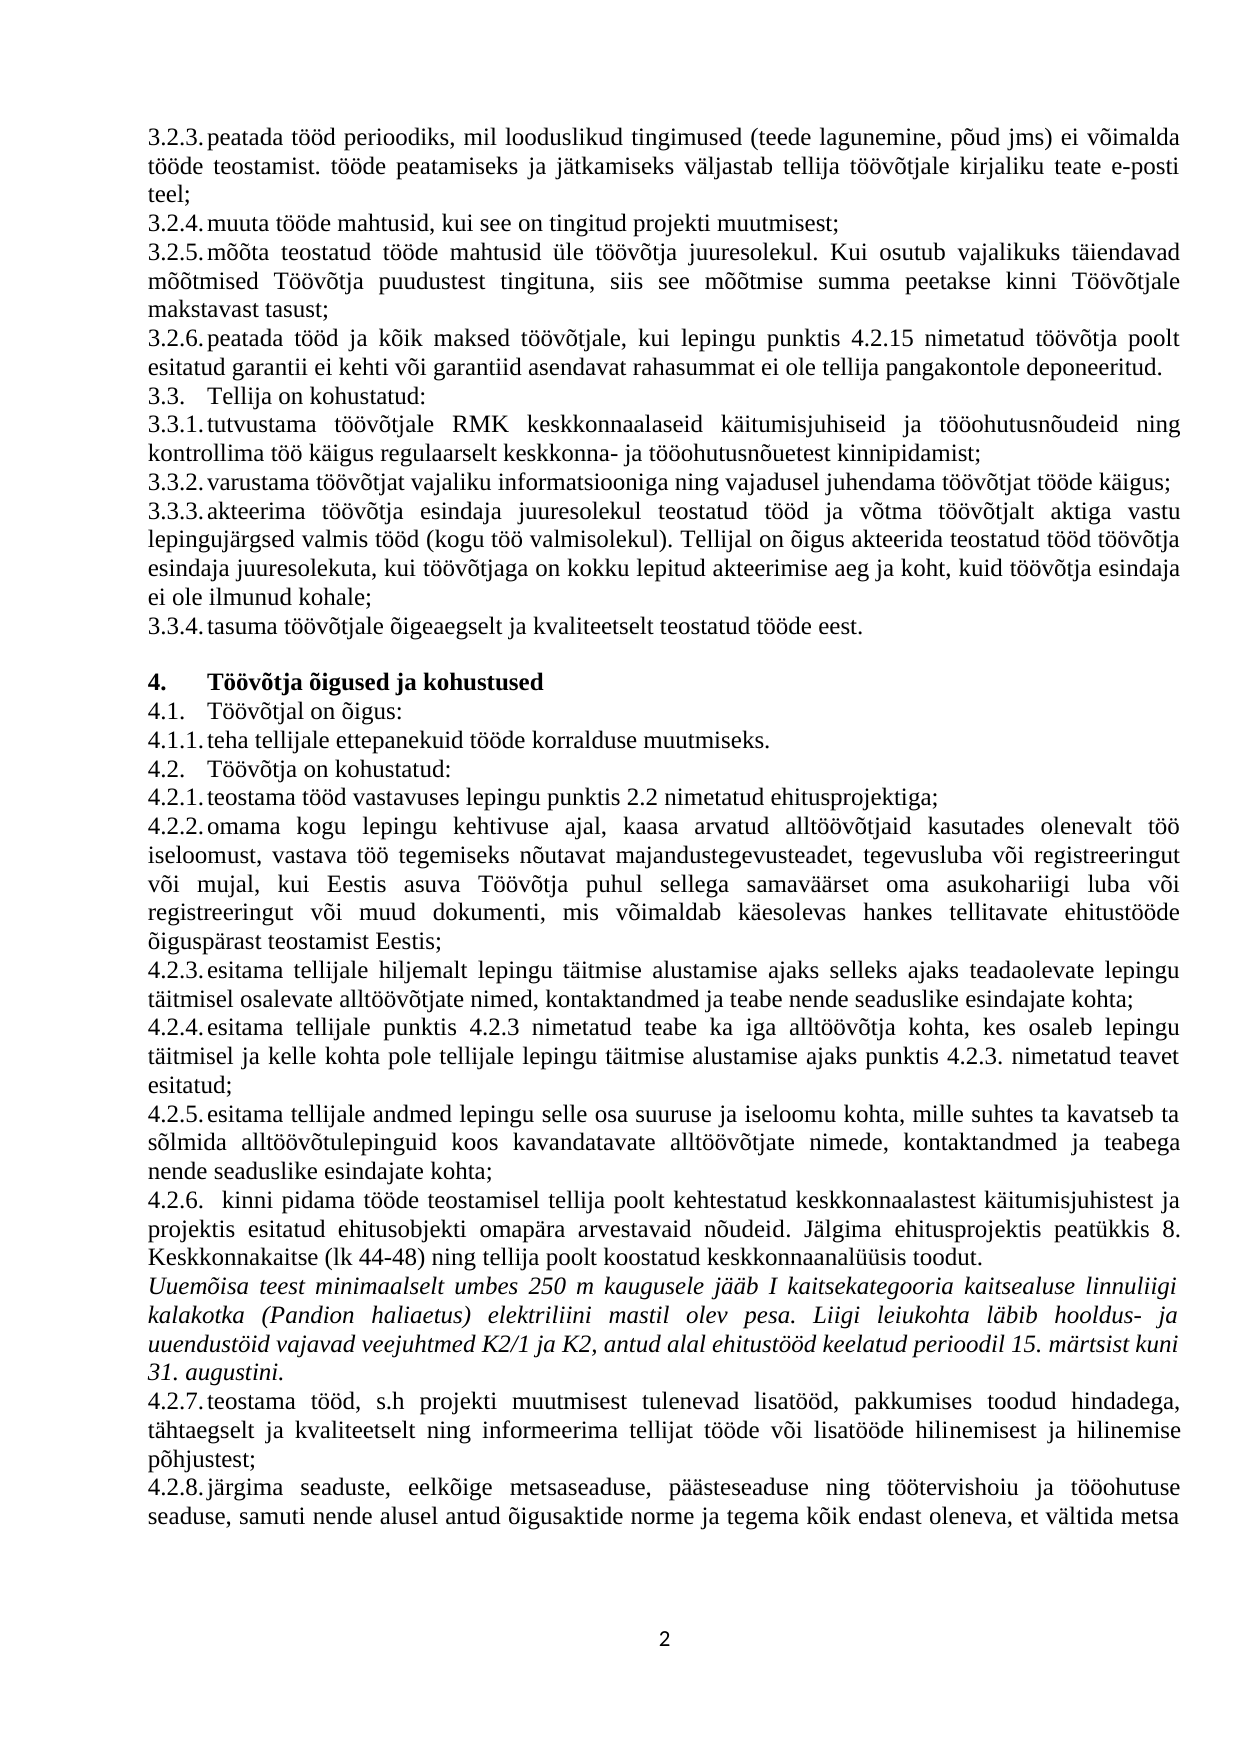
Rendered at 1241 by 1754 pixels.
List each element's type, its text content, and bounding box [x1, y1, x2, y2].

text teha tellijale ettepanekuid tööde korralduse muutmiseks. [148, 725, 1181, 754]
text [148, 1472, 1181, 1530]
text mõõta teostatud tööde mahtusid üle töövõtja juuresolekul. Kui osutub vajalikuks täiendavad mõõtmised Töövõtja puudustest tingituna, siis see mõõtmise summa peetakse kinni Töövõtjale makstavast tasust; [148, 237, 1181, 323]
text kinni pidama tööde teostamisel tellija poolt kehtestatud keskkonnaalastest käitumisjuhistest ja projektis esitatud ehitusobjekti omapära arvestavaid nõudeid. Jälgima ehitusprojektis peatükkis 8. Keskkonnakaitse (lk 44-48) ning tellija poolt koostatud keskkonnaanalüüsis toodut. [148, 1185, 1181, 1271]
text Töövõtja on kohustatud: [148, 754, 1181, 782]
text esitama tellijale andmed lepingu selle osa suuruse ja iseloomu kohta, mille suhtes ta kavatseb ta sõlmida alltöövõtulepinguid koos kavandatavate alltöövõtjate nimede, kontaktandmed ja teabega nende seaduslike esindajate kohta; [148, 1099, 1181, 1185]
text peatada tööd perioodiks, mil looduslikud tingimused (teede lagunemine, põud jms) ei võimalda tööde teostamist. tööde peatamiseks ja jätkamiseks väljastab tellija töövõtjale kirjaliku teate e-posti teel; [148, 122, 1181, 208]
text peatada tööd ja kõik maksed töövõtjale, kui lepingu punktis 4.2.15 nimetatud töövõtja poolt esitatud garantii ei kehti või garantiid asendavat rahasummat ei ole tellija pangakontole deponeeritud. [148, 323, 1181, 381]
text omama kogu lepingu kehtivuse ajal, kaasa arvatud alltöövõtjaid kasutades olenevalt töö iseloomust, vastava töö tegemiseks nõutavat majandustegevusteadet, tegevusluba või registreeringut või mujal, kui Eestis asuva Töövõtja puhul sellega samaväärset oma asukohariigi luba või registreeringut või muud dokumenti, mis võimaldab käesolevas hankes tellitavate ehitustööde õiguspärast teostamist Eestis; [148, 811, 1181, 955]
text Töövõtja õigused ja kohustused [148, 667, 1181, 696]
text muuta tööde mahtusid, kui see on tingitud projekti muutmisest; [148, 208, 1181, 237]
text Töövõtjal on õigus: [148, 696, 1181, 725]
text Tellija on kohustatud: [148, 381, 1181, 409]
text esitama tellijale hiljemalt lepingu täitmise alustamise ajaks selleks ajaks teadaolevate lepingu täitmisel osalevate alltöövõtjate nimed, kontaktandmed ja teabe nende seaduslike esindajate kohta; [148, 955, 1181, 1012]
text teostama tööd, s.h projekti muutmisest tulenevad lisatööd, pakkumises toodud hindadega, tähtaegselt ja kvaliteetselt ning informeerima tellijat tööde või lisatööde hilinemisest ja hilinemise põhjustest; [148, 1386, 1181, 1472]
text esitama tellijale punktis 4.2.3 nimetatud teabe ka iga alltöövõtja kohta, kes osaleb lepingu täitmisel ja kelle kohta pole tellijale lepingu täitmise alustamise ajaks punktis 4.2.3. nimetatud teavet esitatud; [148, 1012, 1181, 1099]
text teostama tööd vastavuses lepingu punktis 2.2 nimetatud ehitusprojektiga; [148, 782, 1181, 811]
text tutvustama töövõtjale RMK keskkonnaalaseid käitumisjuhiseid ja tööohutusnõudeid ning kontrollima töö käigus regulaarselt keskkonna- ja tööohutusnõuetest kinnipidamist; [148, 409, 1181, 467]
text varustama töövõtjat vajaliku informatsiooniga ning vajadusel juhendama töövõtjat tööde käigus; [148, 467, 1181, 496]
text tasuma töövõtjale õigeaegselt ja kvaliteetselt teostatud tööde eest. [148, 611, 1181, 639]
text akteerima töövõtja esindaja juuresolekul teostatud tööd ja võtma töövõtjalt aktiga vastu lepingujärgsed valmis tööd (kogu töö valmisolekul). Tellijal on õigus akteerida teostatud tööd töövõtja esindaja juuresolekuta, kui töövõtjaga on kokku lepitud akteerimise aeg ja koht, kuid töövõtja esindaja ei ole ilmunud kohale; [148, 496, 1181, 611]
list Uuemõisa teest minimaalselt umbes 250 m kaugusele jääb I kaitsekategooria kaitsealuse linnuliigi kalakotka (Pandion haliaetus) elektriliini mastil olev pesa. Liigi leiukohta läbib hooldus- ja uuendustöid vajavad veejuhtmed K2/1 ja K2, antud alal ehitustööd keelatud perioodil 15. märtsist kuni 31. augustini. [148, 1271, 1181, 1386]
